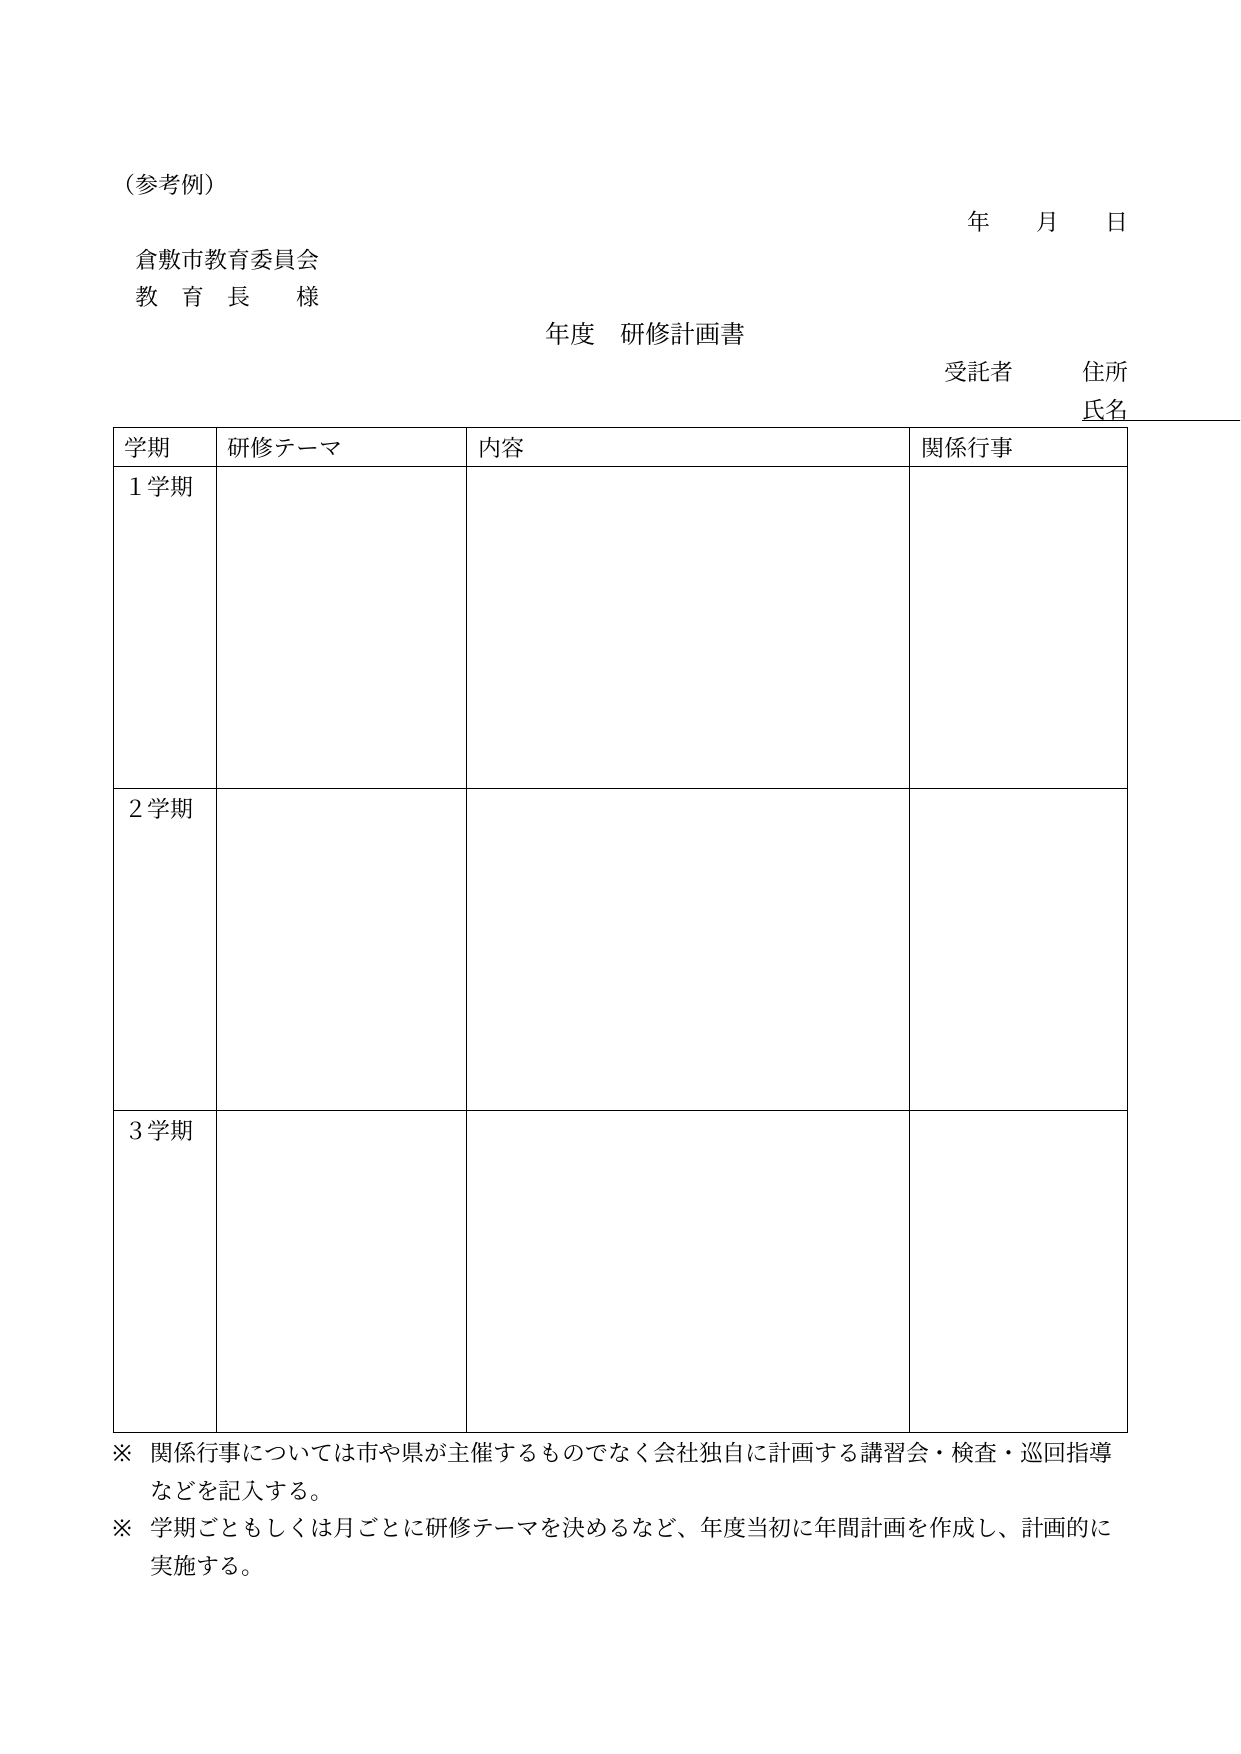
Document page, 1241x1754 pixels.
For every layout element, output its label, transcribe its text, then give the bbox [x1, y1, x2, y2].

table_cell [910, 467, 1127, 788]
text 受託者 住所 [112, 352, 1128, 389]
table_cell [217, 467, 466, 788]
table_header 研修テーマ [217, 428, 466, 466]
list 学期ごともしくは月ごとに研修テーマを決めるなど、年度当初に年間計画を作成し、計画的に実施する。 [112, 1508, 1128, 1583]
table_cell [910, 789, 1127, 1110]
table_cell [467, 1111, 909, 1432]
table_header 関係行事 [910, 428, 1127, 466]
table_header 内容 [467, 428, 909, 466]
text 教 育 長 様 [112, 277, 1128, 314]
text 氏名 [112, 389, 1128, 427]
table_cell [910, 1111, 1127, 1432]
text 倉敷市教育委員会 [112, 239, 1128, 277]
table_cell ３学期 [114, 1111, 216, 1432]
table_cell １学期 [114, 467, 216, 788]
table_cell [217, 789, 466, 1110]
table_cell [467, 789, 909, 1110]
text 年 月 日 [112, 202, 1128, 239]
list 関係行事については市や県が主催するものでなく会社独自に計画する講習会・検査・巡回指導などを記入する。 [112, 1433, 1128, 1508]
table_cell [217, 1111, 466, 1432]
text （参考例） [112, 164, 1128, 202]
table_cell ２学期 [114, 789, 216, 1110]
table_cell [467, 467, 909, 788]
table_header 学期 [114, 428, 216, 466]
text 年度 研修計画書 [112, 314, 1128, 352]
